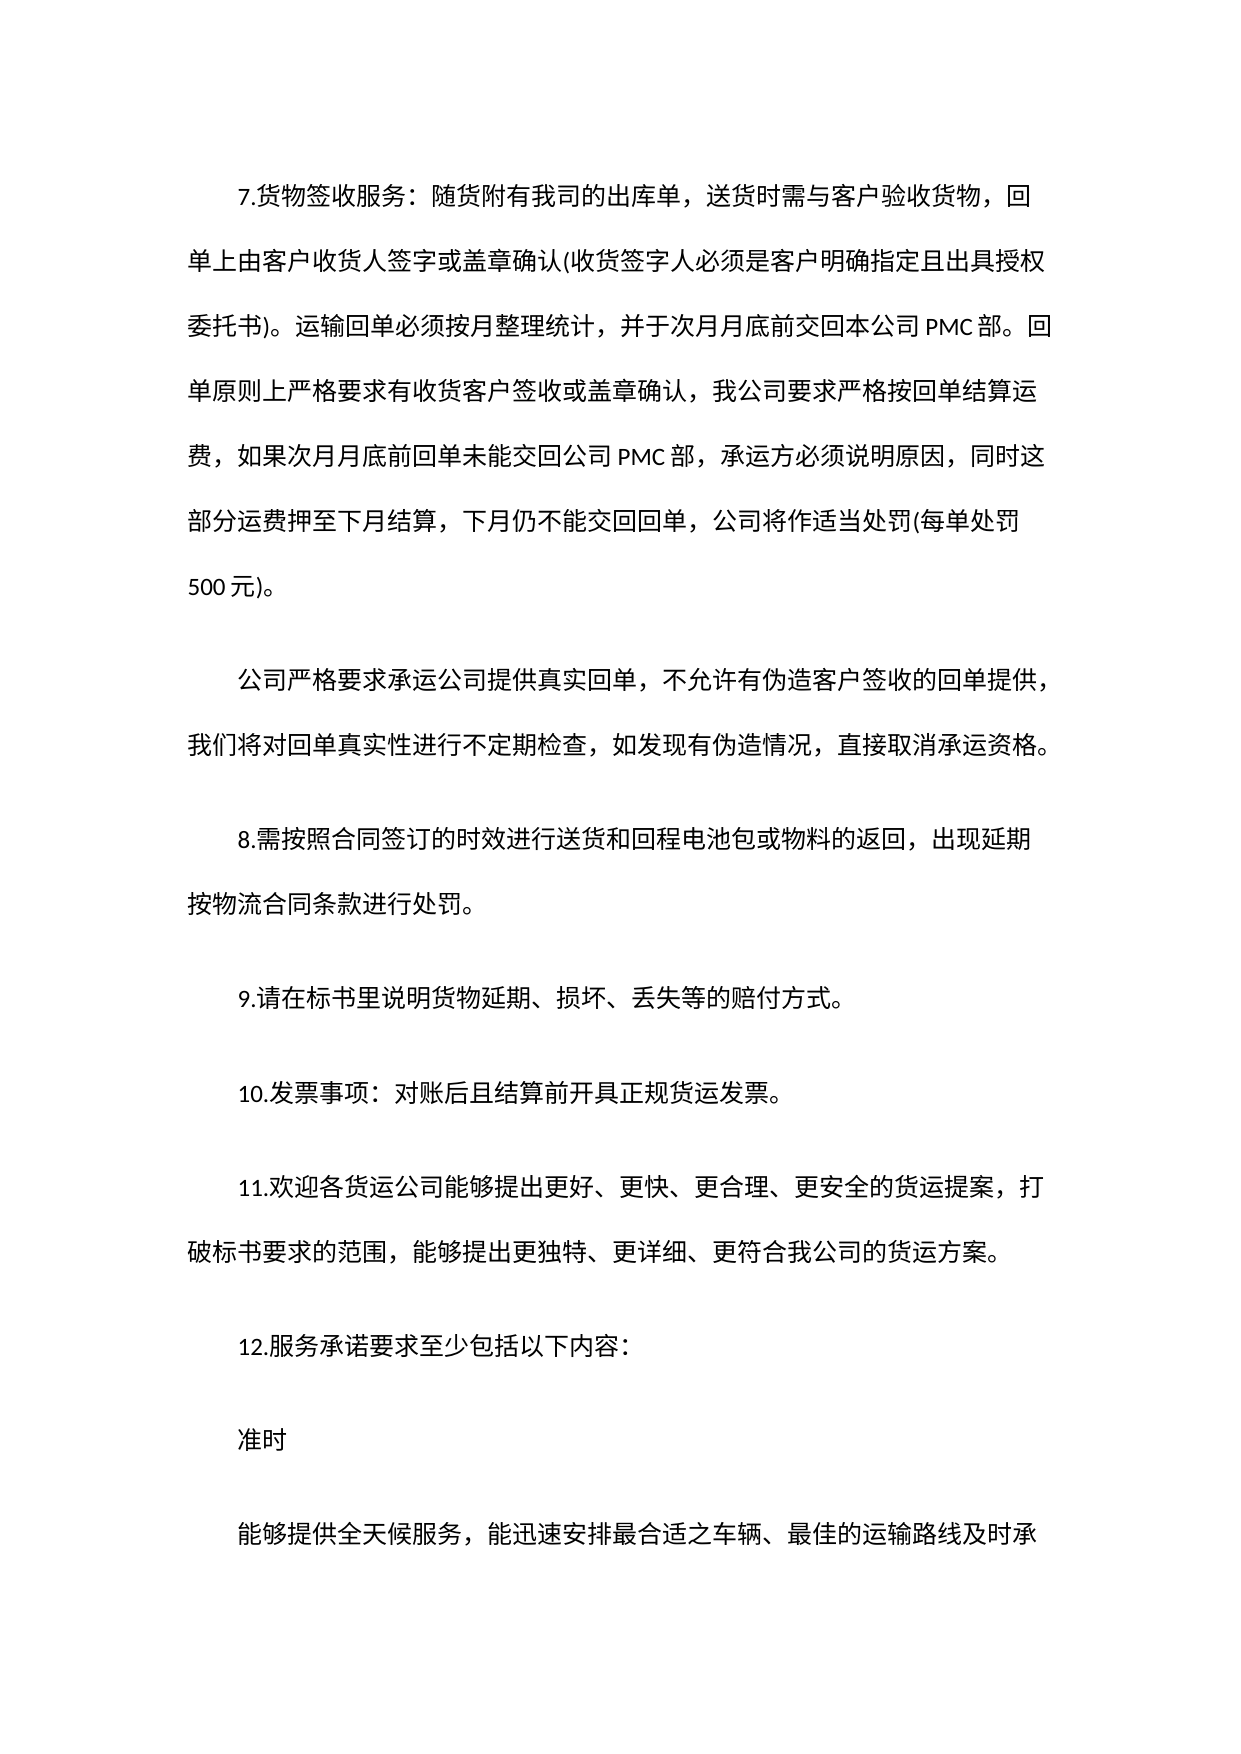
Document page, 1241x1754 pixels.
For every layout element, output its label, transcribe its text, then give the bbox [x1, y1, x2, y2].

text 8.需按照合同签订的时效进行送货和回程电池包或物料的返回，出现延期按物流合同条款进行处罚。 [187, 805, 1053, 935]
text 12.服务承诺要求至少包括以下内容： [187, 1312, 1053, 1377]
text 11.欢迎各货运公司能够提出更好、更快、更合理、更安全的货运提案，打破标书要求的范围，能够提出更独特、更详细、更符合我公司的货运方案。 [187, 1153, 1053, 1283]
text 公司严格要求承运公司提供真实回单，不允许有伪造客户签收的回单提供，我们将对回单真实性进行不定期检查，如发现有伪造情况，直接取消承运资格。 [187, 646, 1053, 776]
text 准时 [187, 1406, 1053, 1471]
text 9.请在标书里说明货物延期、损坏、丢失等的赔付方式。 [187, 964, 1053, 1029]
text 7.货物签收服务：随货附有我司的出库单，送货时需与客户验收货物，回单上由客户收货人签字或盖章确认(收货签字人必须是客户明确指定且出具授权委托书)。运输回单必须按月整理统计，并于次月月底前交回本公司PMC部。回单原则上严格要求有收货客户签收或盖章确认，我公司要求严格按回单结算运费，如果次月月底前回单未能交回公司PMC部，承运方必须说明原因，同时这部分运费押至下月结算，下月仍不能交回回单，公司将作适当处罚(每单处罚500元)。 [187, 162, 1053, 617]
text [187, 1500, 1053, 1565]
text 10.发票事项：对账后且结算前开具正规货运发票。 [187, 1059, 1053, 1124]
